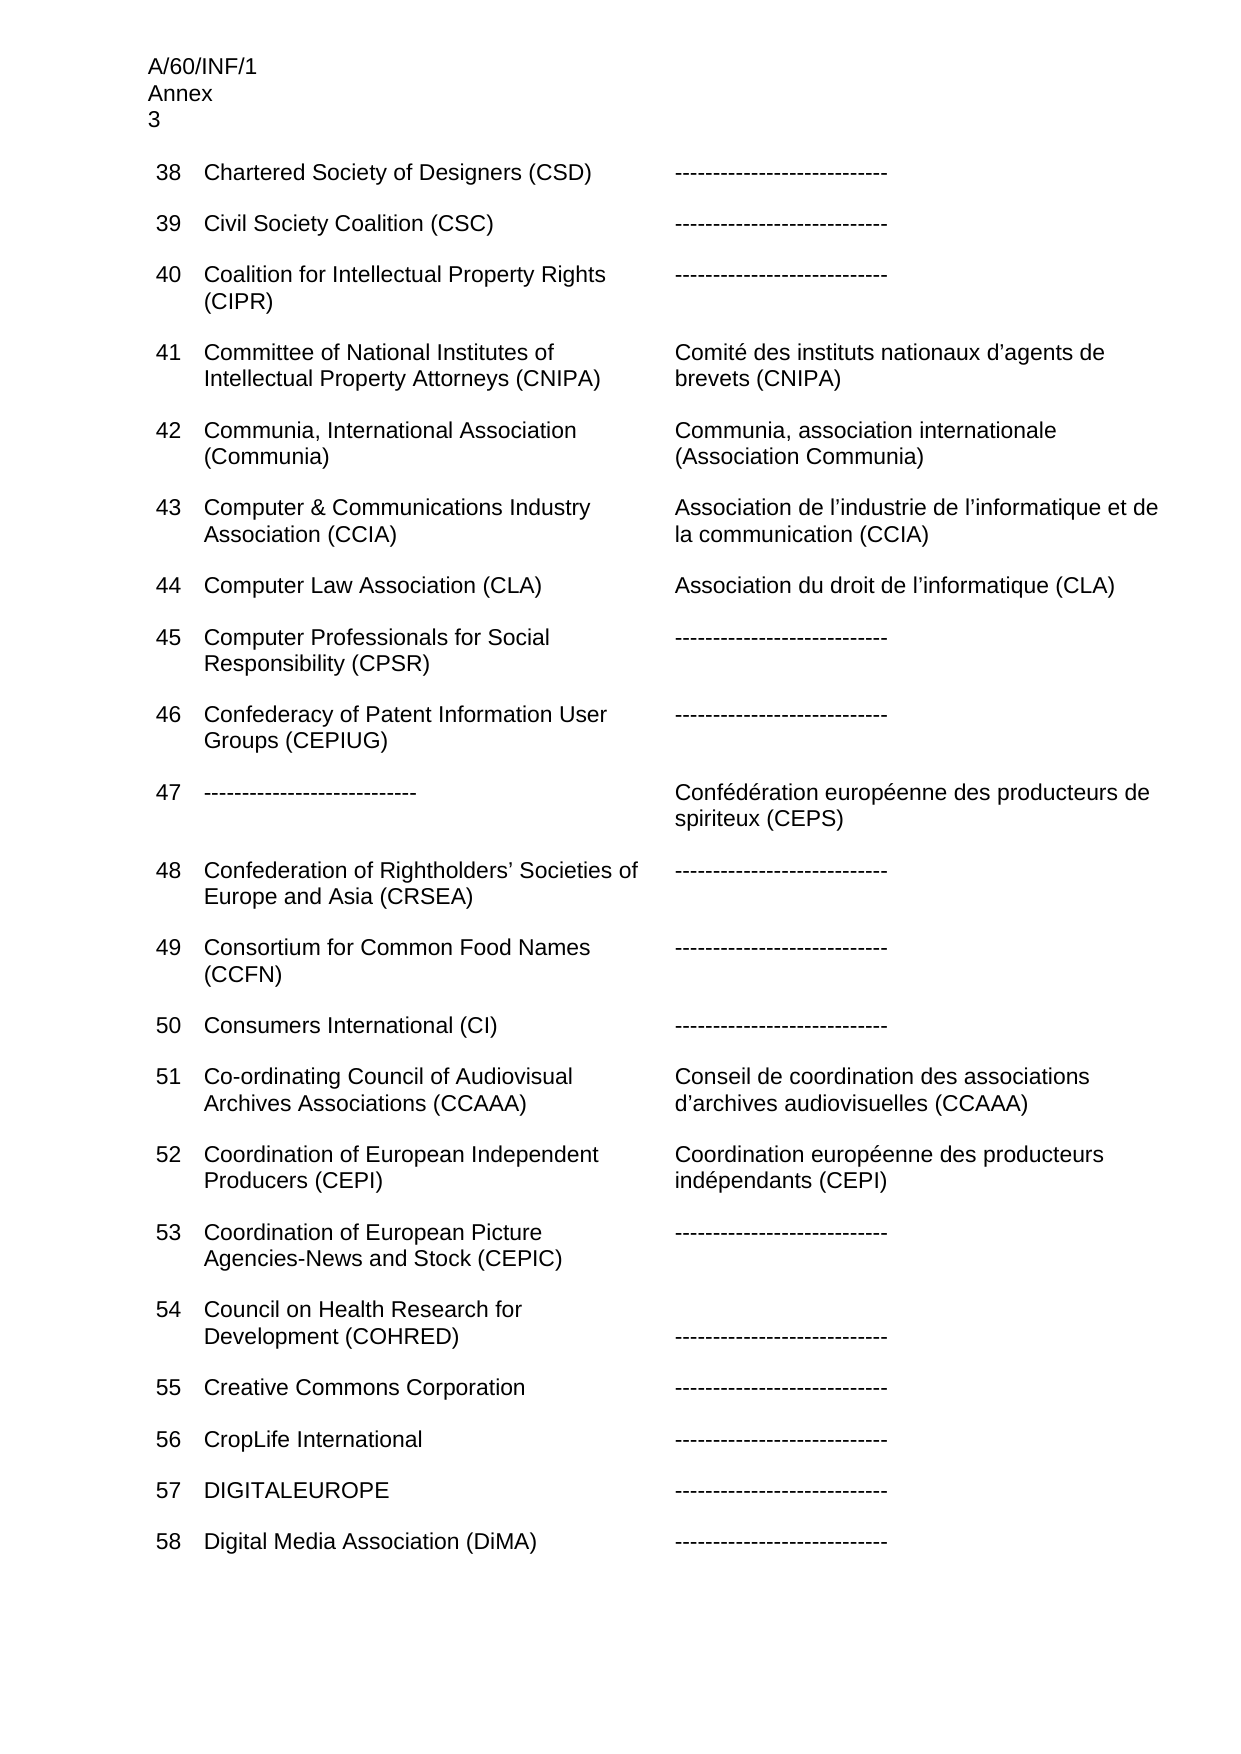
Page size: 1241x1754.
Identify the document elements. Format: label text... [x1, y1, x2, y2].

table_cell Communia, International Association (Communia) [192, 417, 663, 494]
table_cell Comité des instituts nationaux d’agents de brevets (CNIPA) [663, 339, 1188, 417]
table_cell Council on Health Research for Development (COHRED) [192, 1296, 663, 1374]
table_cell [84, 1296, 192, 1374]
table_cell ---------------------------- [663, 159, 1185, 210]
table_cell [84, 701, 192, 779]
table_cell [84, 1426, 192, 1477]
table_cell ---------------------------- [663, 624, 1188, 701]
table_cell [84, 1141, 192, 1219]
table_cell [84, 779, 192, 857]
table_cell Association du droit de l’informatique (CLA) [663, 572, 1188, 623]
table_cell Civil Society Coalition (CSC) [192, 210, 663, 261]
table_cell Consortium for Common Food Names (CCFN) [192, 934, 663, 1012]
table_cell Coordination européenne des producteurs indépendants (CEPI) [663, 1141, 1188, 1219]
table_cell Communia, association internationale (Association Communia) [663, 417, 1188, 494]
table_cell CropLife International [192, 1426, 663, 1477]
table_cell Coordination of European Independent Producers (CEPI) [192, 1141, 663, 1219]
table_cell [84, 1528, 192, 1579]
table_cell ---------------------------- [663, 1426, 1188, 1477]
table_cell Coordination of European Picture Agencies-News and Stock (CEPIC) [192, 1219, 663, 1296]
table_cell Confederation of Rightholders’ Societies of Europe and Asia (CRSEA) [192, 857, 663, 934]
table_cell ---------------------------- [663, 210, 1185, 261]
table_cell Computer Law Association (CLA) [192, 572, 663, 623]
table_cell ---------------------------- [663, 1374, 1188, 1426]
table_cell Computer Professionals for Social Responsibility (CPSR) [192, 624, 663, 701]
table_cell Conseil de coordination des associations d’archives audiovisuelles (CCAAA) [663, 1063, 1188, 1141]
table_cell ---------------------------- [663, 857, 1188, 934]
table_cell ---------------------------- [663, 1012, 1188, 1063]
table_cell [82, 261, 192, 339]
table_cell ---------------------------- [663, 1219, 1188, 1296]
table_cell Coalition for Intellectual Property Rights (CIPR) [192, 261, 663, 339]
table_cell ---------------------------- [663, 261, 1185, 339]
table_cell Computer & Communications Industry Association (CCIA) [192, 494, 663, 572]
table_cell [663, 1528, 1188, 1579]
table_cell [84, 624, 192, 701]
table_cell [84, 1219, 192, 1296]
table_cell [84, 857, 192, 934]
table_cell [84, 417, 192, 494]
table_cell Committee of National Institutes of Intellectual Property Attorneys (CNIPA) [192, 339, 663, 417]
table_cell ---------------------------- [663, 1477, 1188, 1528]
table_cell [84, 572, 192, 623]
table_cell [84, 1477, 192, 1528]
table_cell [84, 1374, 192, 1426]
table_cell [82, 210, 192, 261]
table_cell ---------------------------- [663, 934, 1188, 1012]
table_cell Chartered Society of Designers (CSD) [192, 159, 663, 210]
table_cell [84, 494, 192, 572]
table_cell Co-ordinating Council of Audiovisual Archives Associations (CCAAA) [192, 1063, 663, 1141]
table_cell ---------------------------- [663, 701, 1188, 779]
table_cell [82, 159, 192, 210]
table_cell [84, 339, 192, 417]
table_cell [84, 1063, 192, 1141]
table_cell Confederacy of Patent Information User Groups (CEPIUG) [192, 701, 663, 779]
table_cell ---------------------------- [663, 1296, 1188, 1374]
table_cell Digital Media Association (DiMA) [192, 1528, 663, 1579]
table_cell [84, 934, 192, 1012]
table_cell Creative Commons Corporation [192, 1374, 663, 1426]
table_cell Association de l’industrie de l’informatique et de la communication (CCIA) [663, 494, 1188, 572]
table_cell Confédération européenne des producteurs de spiriteux (CEPS) [663, 779, 1188, 857]
table_cell ---------------------------- [192, 779, 663, 857]
table_cell [84, 1012, 192, 1063]
table_cell DIGITALEUROPE [192, 1477, 663, 1528]
table_cell Consumers International (CI) [192, 1012, 663, 1063]
